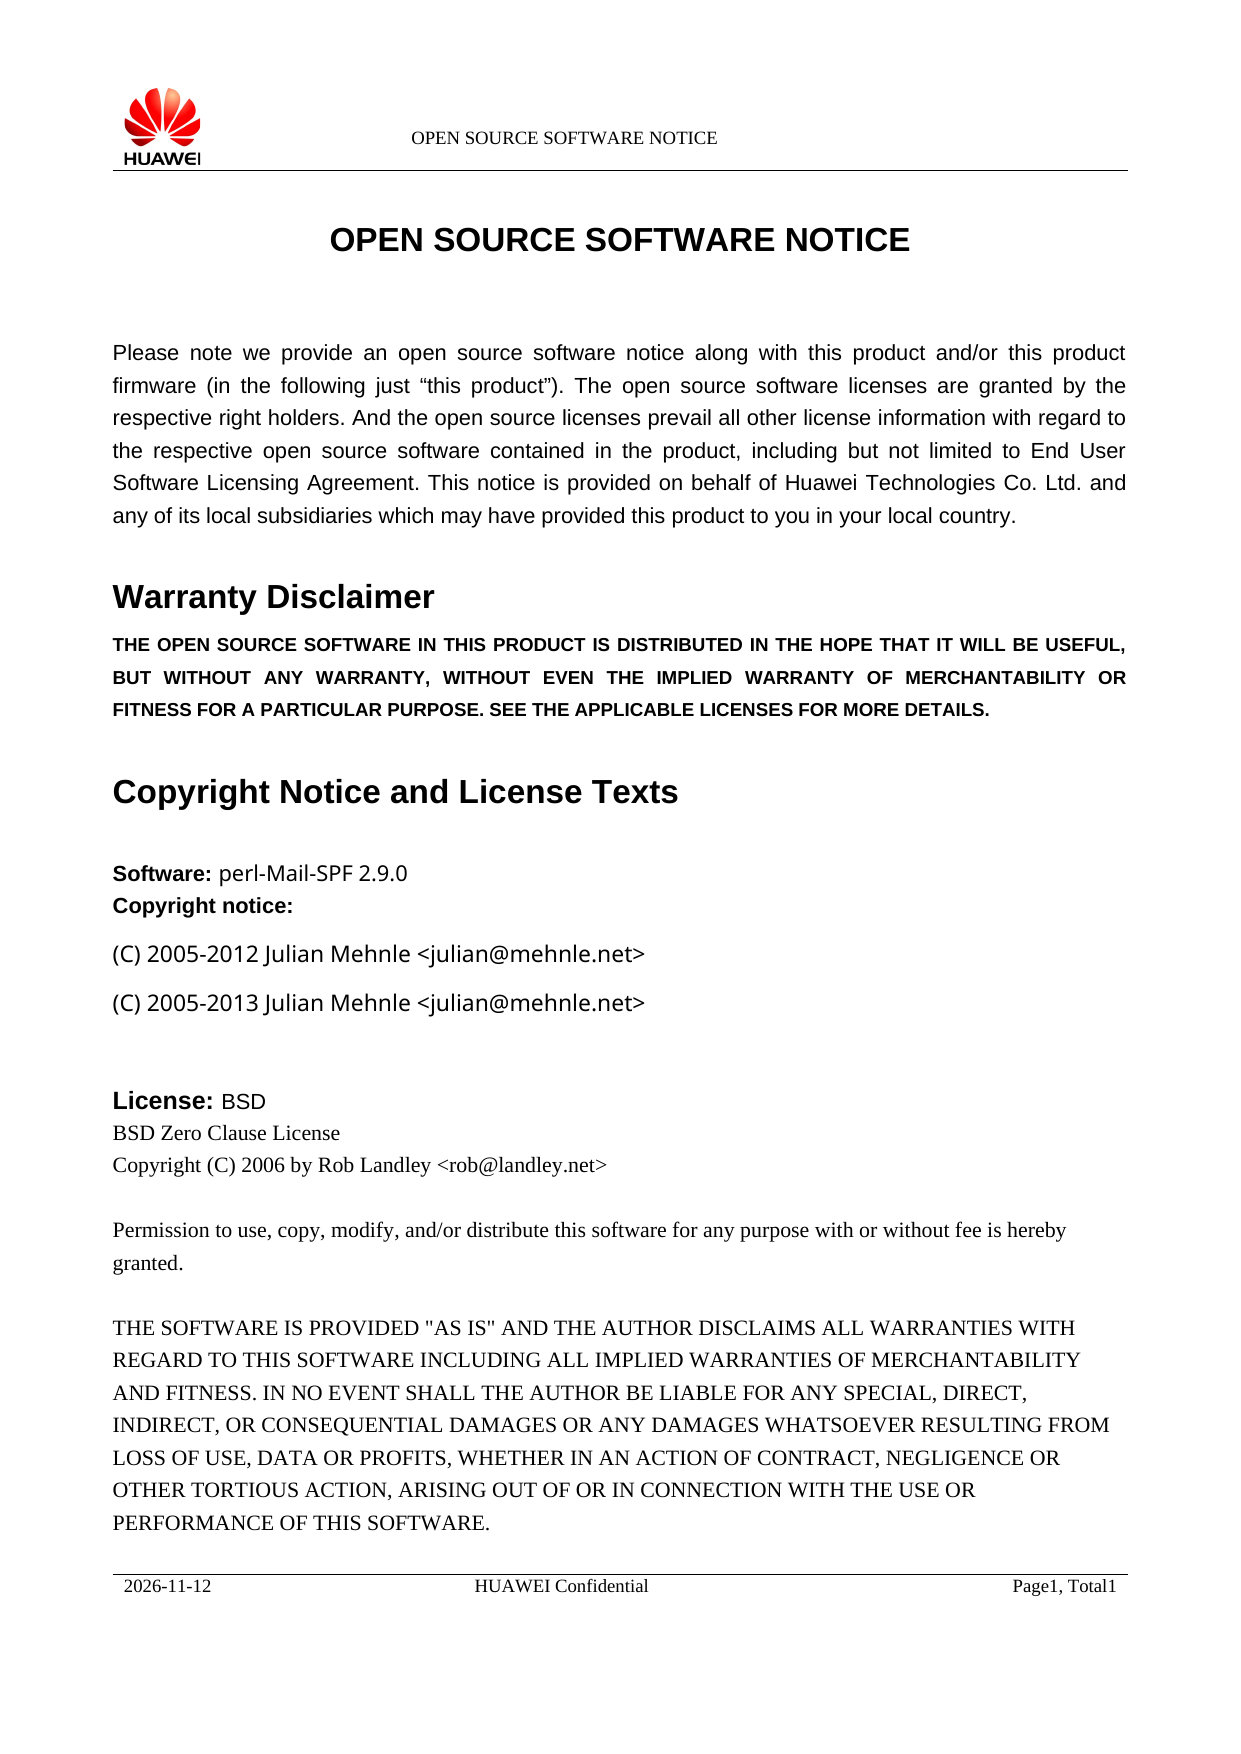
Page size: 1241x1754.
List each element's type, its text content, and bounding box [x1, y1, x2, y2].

text Copyright Notice and License Texts [112, 759, 1128, 824]
picture [124, 88, 201, 165]
text Warranty Disclaimer [112, 564, 1128, 629]
text Copyright notice: (C) 2005-2012 Julian Mehnle <julian@mehnle.net> (C) 2005-2013 Julian Mehnle <julian@mehnle.net> [112, 889, 1128, 1068]
text BSD Zero Clause License Copyright (C) 2006 by Rob Landley <rob@landley.net> Permission to use, copy, modify, and/or distribute this software for any purpose with or without fee is hereby granted. THE SOFTWARE IS PROVIDED "AS IS" AND THE AUTHOR DISCLAIMS ALL WARRANTIES WITH REGARD TO THIS SOFTWARE INCLUDING ALL IMPLIED WARRANTIES OF MERCHANTABILITY AND FITNESS. IN NO EVENT SHALL THE AUTHOR BE LIABLE FOR ANY SPECIAL, DIRECT, INDIRECT, OR CONSEQUENTIAL DAMAGES OR ANY DAMAGES WHATSOEVER RESULTING FROM LOSS OF USE, DATA OR PROFITS, WHETHER IN AN ACTION OF CONTRACT, NEGLIGENCE OR OTHER TORTIOUS ACTION, ARISING OUT OF OR IN CONNECTION WITH THE USE OR PERFORMANCE OF THIS SOFTWARE. [112, 1116, 1128, 1571]
text License: BSD [112, 1084, 1128, 1116]
text The open source software in this product is distributed in the hope that it will be useful, but WITHOUT ANY WARRANTY, without even the implied warranty of MERCHANTABILITY or FITNESS FOR A PARTICULAR PURPOSE. See the applicable licenses for more details. [112, 629, 1128, 726]
text Please note we provide an open source software notice along with this product and/or this product firmware (in the following just “this product”). The open source software licenses are granted by the respective right holders. And the open source licenses prevail all other license information with regard to the respective open source software contained in the product, including but not limited to End User Software Licensing Agreement. This notice is provided on behalf of Huawei Technologies Co. Ltd. and any of its local subsidiaries which may have provided this product to you in your local country. [112, 336, 1128, 531]
text OPEN SOURCE SOFTWARE NOTICE [112, 206, 1128, 271]
title Software: perl-Mail-SPF 2.9.0 [112, 856, 1128, 889]
